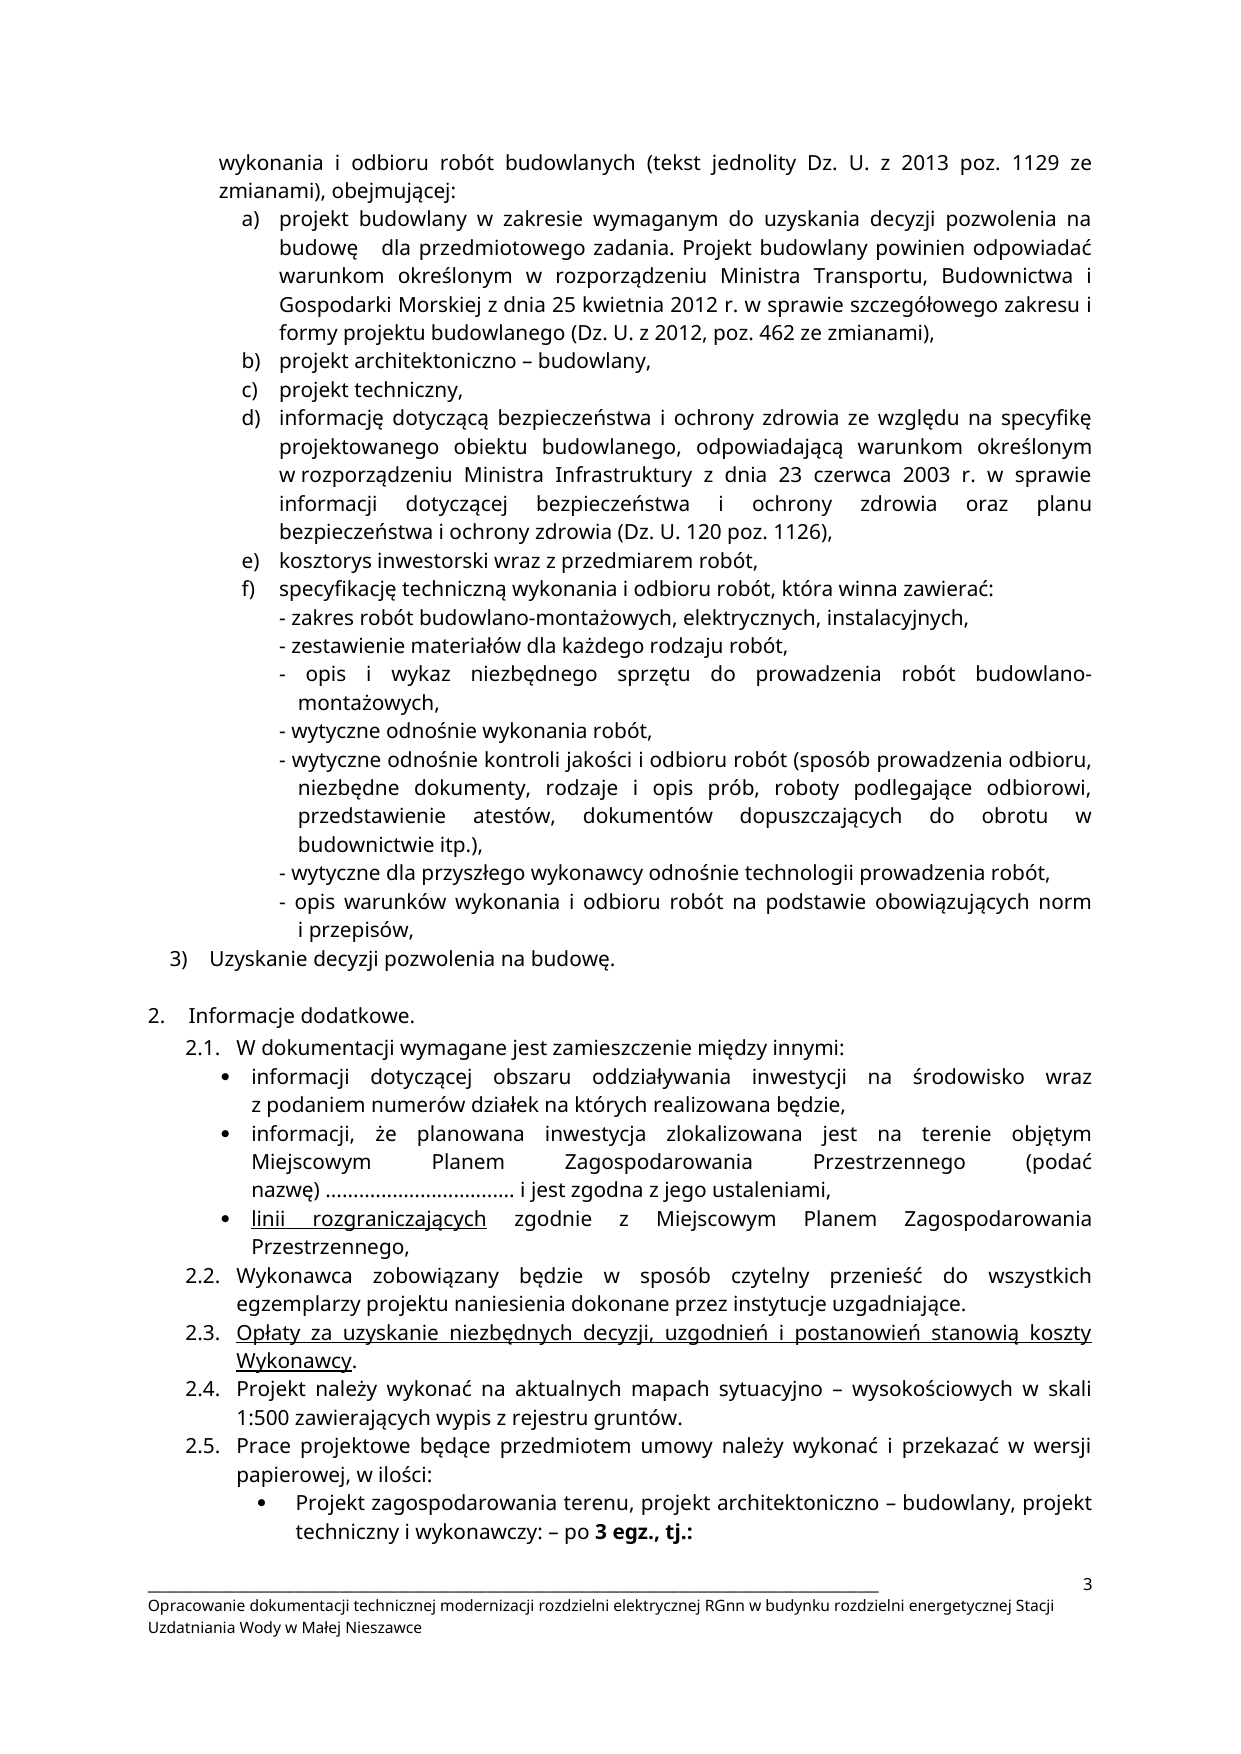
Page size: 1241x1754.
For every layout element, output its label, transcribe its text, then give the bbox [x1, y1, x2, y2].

list projekt architektoniczno – budowlany, [241, 347, 1093, 375]
text - opis i wykaz niezbędnego sprzętu do prowadzenia robót budowlano-montażowych, [279, 659, 1093, 716]
list informację dotyczącą bezpieczeństwa i ochrony zdrowia ze względu na specyfikę projektowanego obiektu budowlanego, odpowiadającą warunkom określonym w rozporządzeniu Ministra Infrastruktury z dnia 23 czerwca 2003 r. w sprawie informacji dotyczącej bezpieczeństwa i ochrony zdrowia oraz planu bezpieczeństwa i ochrony zdrowia (Dz. U. 120 poz. 1126), [241, 403, 1093, 546]
list informacji dotyczącej obszaru oddziaływania inwestycji na środowisko wraz z podaniem numerów działek na których realizowana będzie, [222, 1062, 1093, 1119]
list linii rozgraniczających zgodnie z Miejscowym Planem Zagospodarowania Przestrzennego, [222, 1204, 1093, 1261]
text 3) Uzyskanie decyzji pozwolenia na budowę. [148, 944, 1093, 972]
list informacji, że planowana inwestycja zlokalizowana jest na terenie objętym Miejscowym Planem Zagospodarowania Przestrzennego (podać nazwę) .................................. i jest zgodna z jego ustaleniami, [222, 1119, 1093, 1204]
list Projekt należy wykonać na aktualnych mapach sytuacyjno – wysokościowych w skali 1:500 zawierających wypis z rejestru gruntów. [185, 1374, 1093, 1431]
text - wytyczne dla przyszłego wykonawcy odnośnie technologii prowadzenia robót, [279, 858, 1093, 887]
list Wykonawca zobowiązany będzie w sposób czytelny przenieść do wszystkich egzemplarzy projektu naniesienia dokonane przez instytucje uzgadniające. [185, 1261, 1093, 1318]
list specyfikację techniczną wykonania i odbioru robót, która winna zawierać: [241, 574, 1093, 603]
list Prace projektowe będące przedmiotem umowy należy wykonać i przekazać w wersji papierowej, w ilości: [185, 1431, 1093, 1488]
list projekt techniczny, [241, 375, 1093, 403]
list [183, 148, 1093, 204]
list kosztorys inwestorski wraz z przedmiarem robót, [241, 546, 1093, 574]
text - wytyczne odnośnie kontroli jakości i odbioru robót (sposób prowadzenia odbioru, niezbędne dokumenty, rodzaje i opis prób, roboty podlegające odbiorowi, przedstawienie atestów, dokumentów dopuszczających do obrotu w budownictwie itp.), [279, 745, 1093, 858]
list Projekt zagospodarowania terenu, projekt architektoniczno – budowlany, projekt techniczny i wykonawczy: – po 3 egz., tj.: [258, 1488, 1093, 1545]
text - zestawienie materiałów dla każdego rodzaju robót, [279, 631, 1093, 659]
text - opis warunków wykonania i odbioru robót na podstawie obowiązujących norm i przepisów, [279, 887, 1093, 944]
list Opłaty za uzyskanie niezbędnych decyzji, uzgodnień i postanowień stanowią koszty Wykonawcy. [185, 1318, 1093, 1374]
text - wytyczne odnośnie wykonania robót, [279, 716, 1093, 745]
list projekt budowlany w zakresie wymaganym do uzyskania decyzji pozwolenia na budowę dla przedmiotowego zadania. Projekt budowlany powinien odpowiadać warunkom określonym w rozporządzeniu Ministra Transportu, Budownictwa i Gospodarki Morskiej z dnia 25 kwietnia 2012 r. w sprawie szczegółowego zakresu i formy projektu budowlanego (Dz. U. z 2012, poz. 462 ze zmianami), [241, 204, 1093, 347]
list Informacje dodatkowe. [148, 1001, 1093, 1029]
list W dokumentacji wymagane jest zamieszczenie między innymi: [185, 1033, 1093, 1062]
text - zakres robót budowlano-montażowych, elektrycznych, instalacyjnych, [279, 603, 1093, 631]
